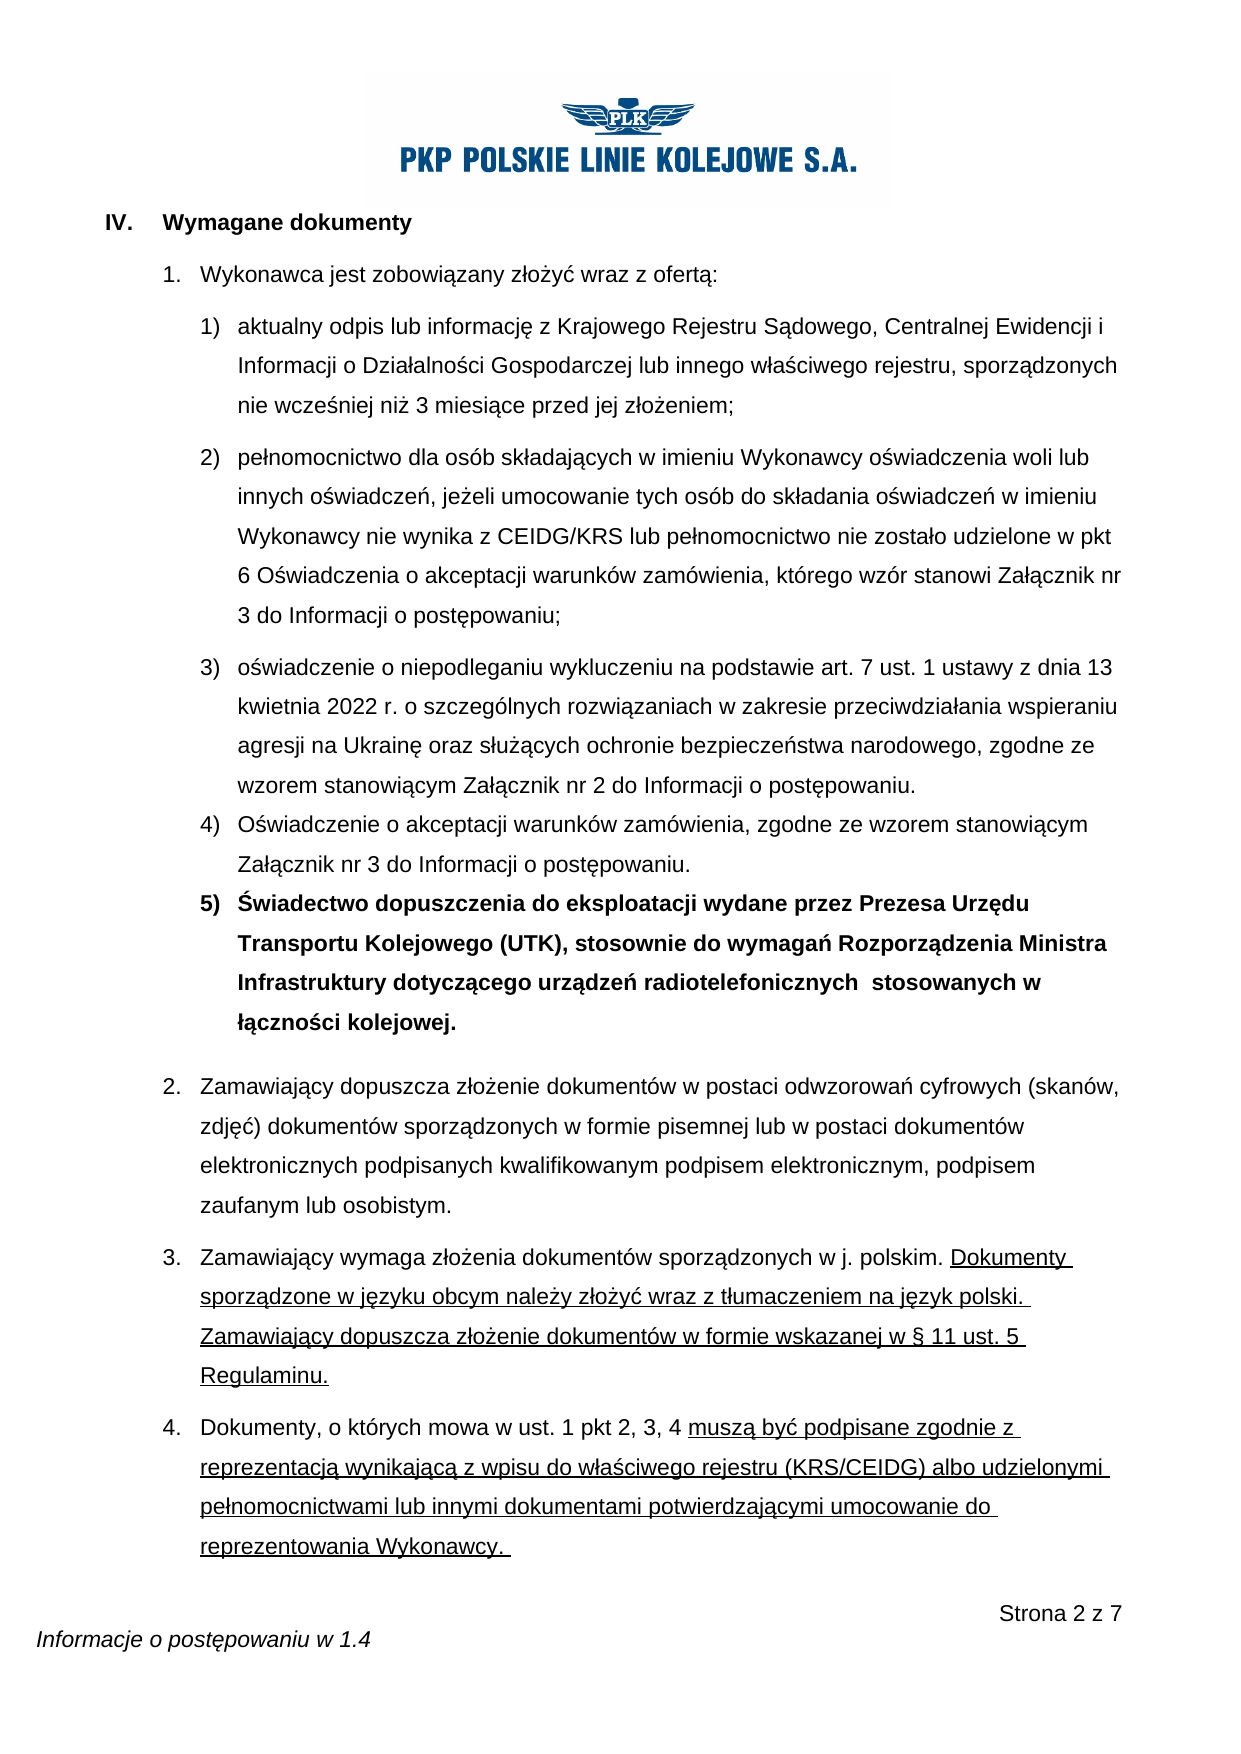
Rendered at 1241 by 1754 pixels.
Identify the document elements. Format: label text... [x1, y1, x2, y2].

list Zamawiający dopuszcza złożenie dokumentów w postaci odwzorowań cyfrowych (skanów, zdjęć) dokumentów sporządzonych w formie pisemnej lub w postaci dokumentów elektronicznych podpisanych kwalifikowanym podpisem elektronicznym, podpisem zaufanym lub osobistym. [162, 1073, 1122, 1218]
list Świadectwo dopuszczenia do eksploatacji wydane przez Prezesa Urzędu Transportu Kolejowego (UTK), stosownie do wymagań Rozporządzenia Ministra Infrastruktury dotyczącego urządzeń radiotelefonicznych stosowanych w łączności kolejowej. [200, 890, 1122, 1035]
list Wykonawca jest zobowiązany złożyć wraz z ofertą: [162, 261, 1122, 287]
picture [365, 73, 891, 209]
list Oświadczenie o akceptacji warunków zamówienia, zgodne ze wzorem stanowiącym Załącznik nr 3 do Informacji o postępowaniu. [200, 811, 1122, 877]
list oświadczenie o niepodleganiu wykluczeniu na podstawie art. 7 ust. 1 ustawy z dnia 13 kwietnia 2022 r. o szczególnych rozwiązaniach w zakresie przeciwdziałania wspieraniu agresji na Ukrainę oraz służących ochronie bezpieczeństwa narodowego, zgodne ze wzorem stanowiącym Załącznik nr 2 do Informacji o postępowaniu. [200, 653, 1122, 798]
list pełnomocnictwo dla osób składających w imieniu Wykonawcy oświadczenia woli lub innych oświadczeń, jeżeli umocowanie tych osób do składania oświadczeń w imieniu Wykonawcy nie wynika z CEIDG/KRS lub pełnomocnictwo nie zostało udzielone w pkt 6 Oświadczenia o akceptacji warunków zamówienia, którego wzór stanowi Załącznik nr 3 do Informacji o postępowaniu; [200, 444, 1122, 628]
list aktualny odpis lub informację z Krajowego Rejestru Sądowego, Centralnej Ewidencji i Informacji o Działalności Gospodarczej lub innego właściwego rejestru, sporządzonych nie wcześniej niż 3 miesiące przed jej złożeniem; [200, 313, 1122, 418]
list Zamawiający wymaga złożenia dokumentów sporządzonych w j. polskim. Dokumenty sporządzone w języku obcym należy złożyć wraz z tłumaczeniem na język polski. Zamawiający dopuszcza złożenie dokumentów w formie wskazanej w § 11 ust. 5 Regulaminu. [162, 1244, 1122, 1388]
list Wymagane dokumenty [133, 209, 1122, 235]
list Dokumenty, o których mowa w ust. 1 pkt 2, 3, 4 muszą być podpisane zgodnie z reprezentacją wynikającą z wpisu do właściwego rejestru (KRS/CEIDG) albo udzielonymi pełnomocnictwami lub innymi dokumentami potwierdzającymi umocowanie do reprezentowania Wykonawcy. [162, 1414, 1122, 1559]
